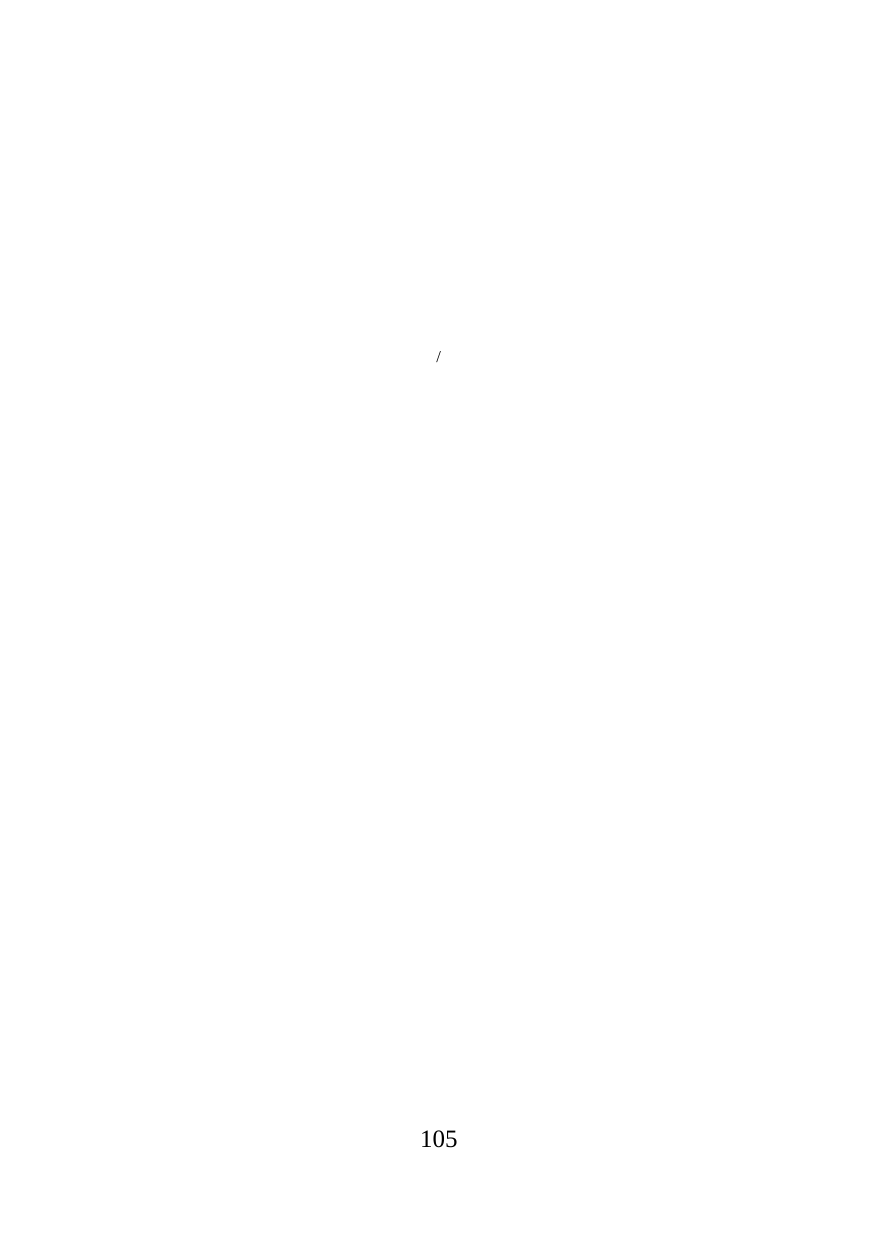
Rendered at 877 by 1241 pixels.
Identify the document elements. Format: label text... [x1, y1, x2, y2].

text / [59, 347, 818, 366]
